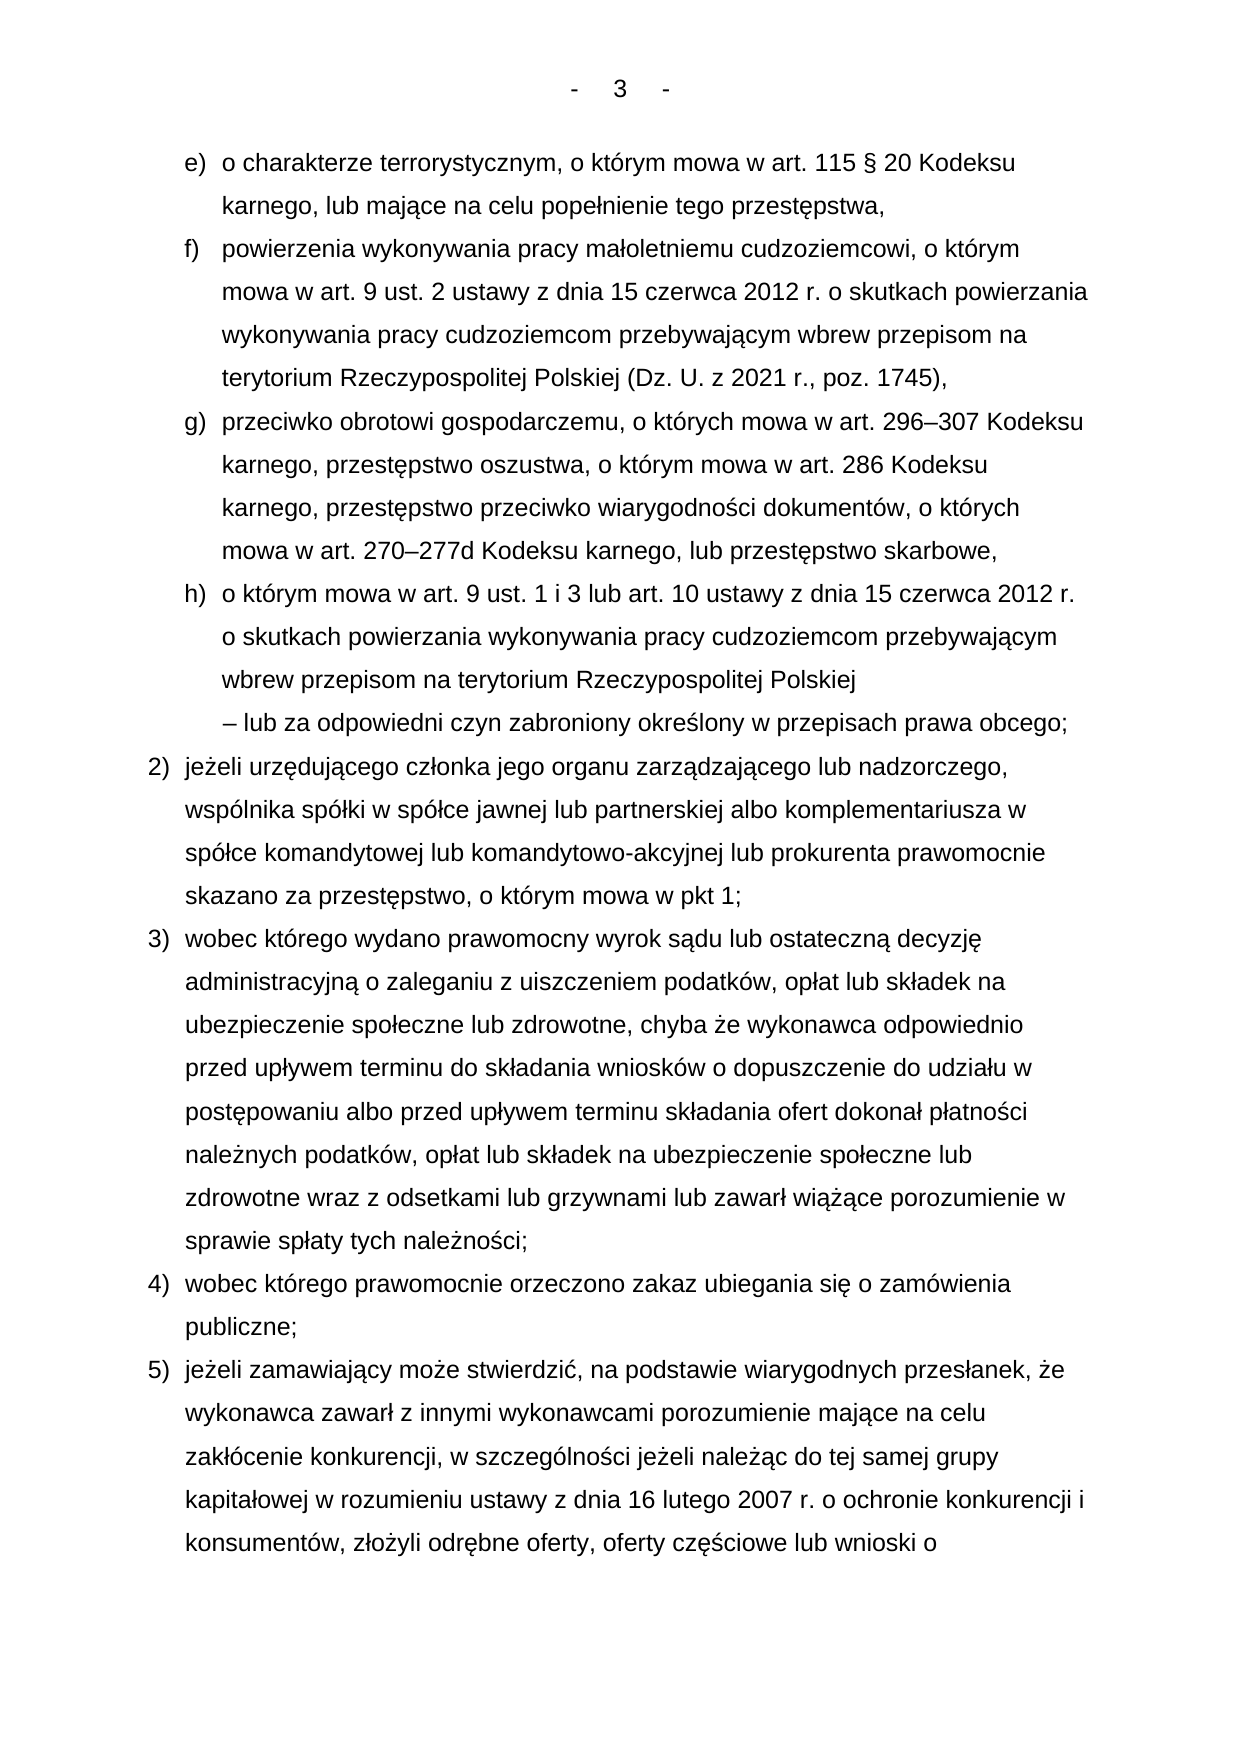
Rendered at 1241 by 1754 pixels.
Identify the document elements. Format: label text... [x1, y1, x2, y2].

list przeciwko obrotowi gospodarczemu, o których mowa w art. 296–307 Kodeksu karnego, przestępstwo oszustwa, o którym mowa w art. 286 Kodeksu karnego, przestępstwo przeciwko wiarygodności dokumentów, o których mowa w art. 270–277d Kodeksu karnego, lub przestępstwo skarbowe, [184, 406, 1092, 564]
list o którym mowa w art. 9 ust. 1 i 3 lub art. 10 ustawy z dnia 15 czerwca 2012 r. o skutkach powierzania wykonywania pracy cudzoziemcom przebywającym wbrew przepisom na terytorium Rzeczypospolitej Polskiej [184, 579, 1092, 694]
list o charakterze terrorystycznym, o którym mowa w art. 115 § 20 Kodeksu karnego, lub mające na celu popełnienie tego przestępstwa, [184, 148, 1092, 219]
list jeżeli urzędującego członka jego organu zarządzającego lub nadzorczego, wspólnika spółki w spółce jawnej lub partnerskiej albo komplementariusza w spółce komandytowej lub komandytowo-akcyjnej lub prokurenta prawomocnie skazano za przestępstwo, o którym mowa w pkt 1; [148, 751, 1092, 909]
list wobec którego wydano prawomocny wyrok sądu lub ostateczną decyzję administracyjną o zaleganiu z uiszczeniem podatków, opłat lub składek na ubezpieczenie społeczne lub zdrowotne, chyba że wykonawca odpowiednio przed upływem terminu do składania wniosków o dopuszczenie do udziału w postępowaniu albo przed upływem terminu składania ofert dokonał płatności należnych podatków, opłat lub składek na ubezpieczenie społeczne lub zdrowotne wraz z odsetkami lub grzywnami lub zawarł wiążące porozumienie w sprawie spłaty tych należności; [148, 924, 1092, 1254]
list – lub za odpowiedni czyn zabroniony określony w przepisach prawa obcego; [223, 708, 1092, 737]
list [148, 1355, 1092, 1556]
list powierzenia wykonywania pracy małoletniemu cudzoziemcowi, o którym mowa w art. 9 ust. 2 ustawy z dnia 15 czerwca 2012 r. o skutkach powierzania wykonywania pracy cudzoziemcom przebywającym wbrew przepisom na terytorium Rzeczypospolitej Polskiej (Dz. U. z 2021 r., poz. 1745), [184, 234, 1092, 392]
list wobec którego prawomocnie orzeczono zakaz ubiegania się o zamówienia publiczne; [148, 1269, 1092, 1341]
